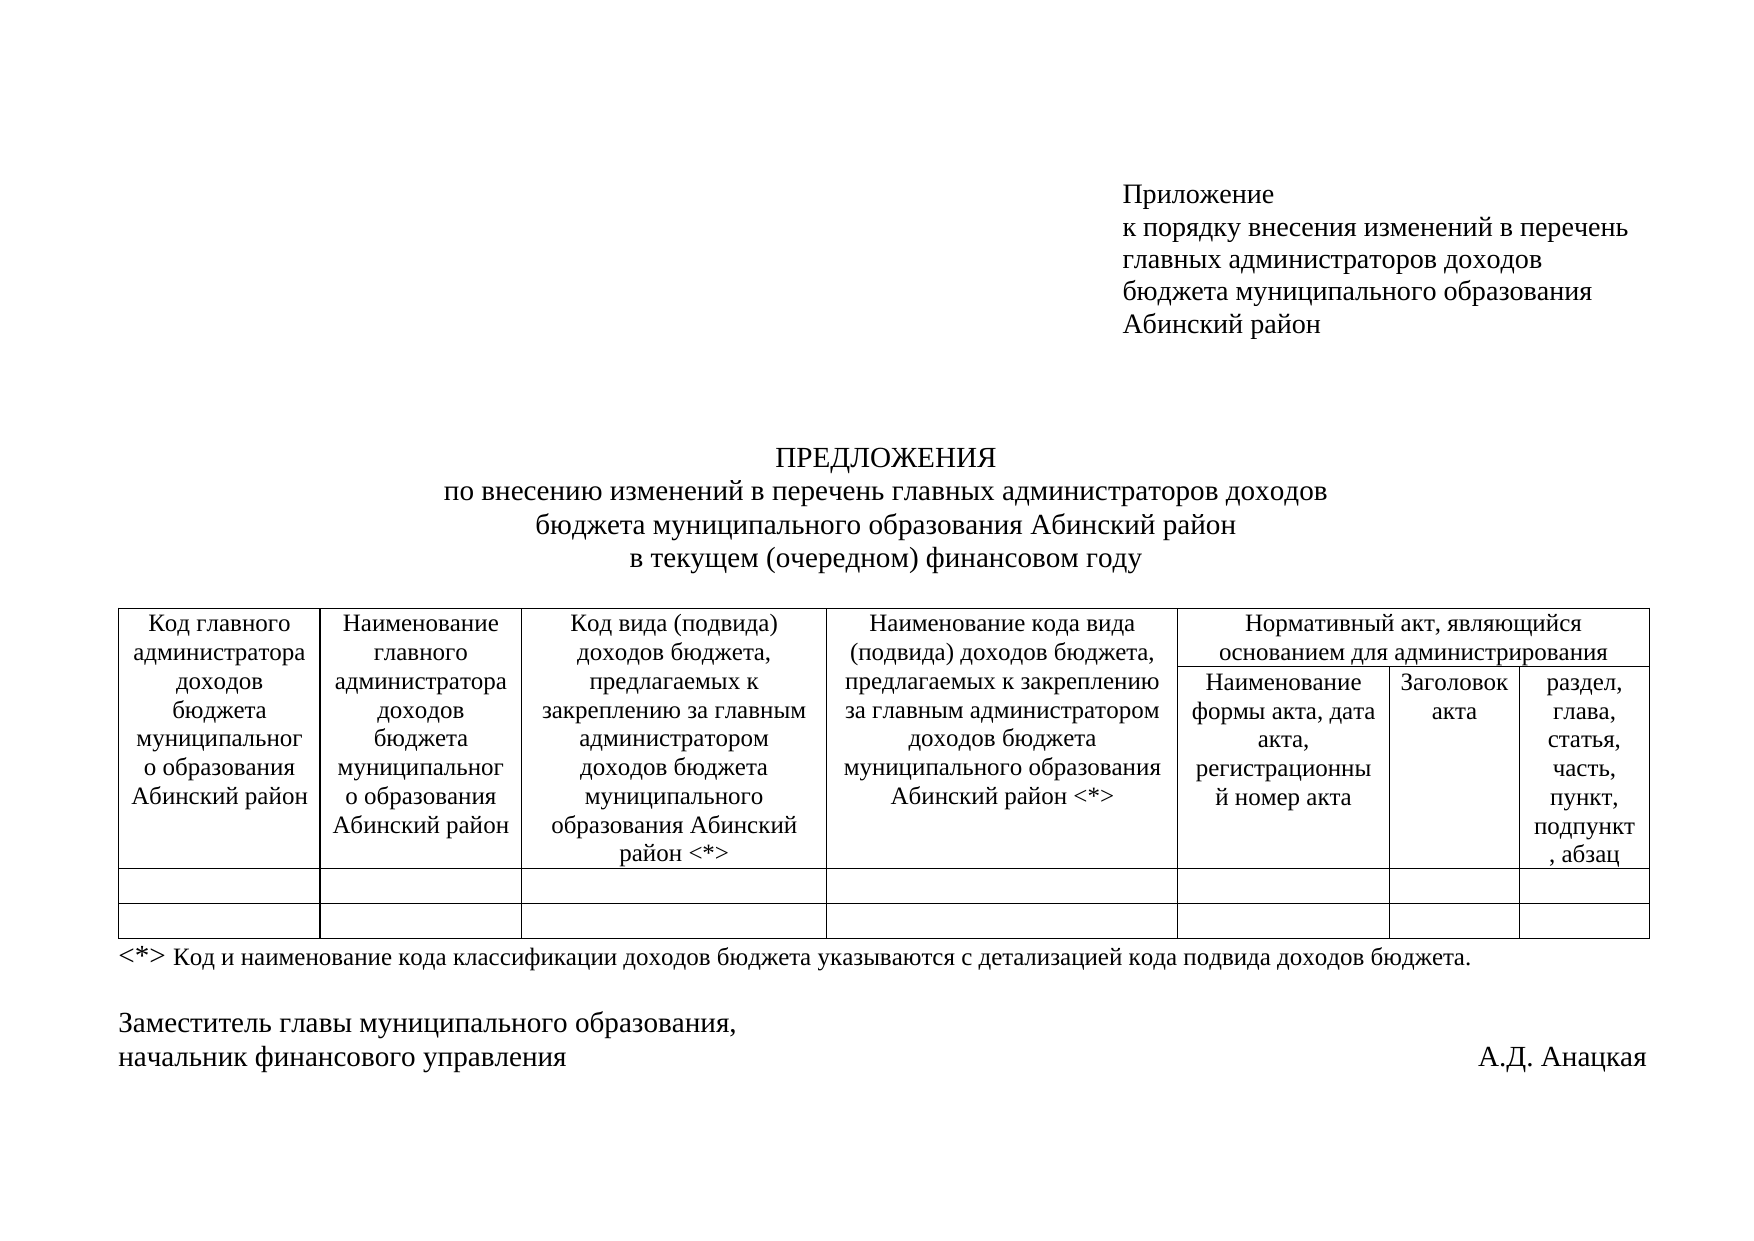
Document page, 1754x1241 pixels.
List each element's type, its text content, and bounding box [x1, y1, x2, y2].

table_cell [321, 869, 521, 903]
table_cell [1520, 869, 1649, 903]
text бюджета муниципального образования Абинский район [118, 507, 1653, 540]
table_cell [119, 904, 319, 937]
text Заместитель главы муниципального образования, [118, 1006, 1653, 1039]
table_cell [1390, 869, 1519, 903]
table_cell [1178, 904, 1389, 937]
table_cell [1390, 904, 1519, 937]
table_header Код главного администратора доходов бюджета муниципального образования Абинский район [119, 609, 319, 868]
table_header Нормативный акт, являющийся основанием для администрирования [1178, 609, 1649, 666]
table_header Наименование главного администратора доходов бюджета муниципального образования Абинский район [321, 609, 521, 868]
text начальник финансового управления А.Д. Анацкая [118, 1039, 1653, 1073]
table_cell Заголовок акта [1390, 667, 1519, 868]
table_cell [321, 904, 521, 937]
text ПРЕДЛОЖЕНИЯ [118, 440, 1653, 473]
table_cell [119, 869, 319, 903]
table_cell [827, 869, 1177, 903]
table_cell [827, 904, 1177, 937]
text Приложение [1122, 177, 1653, 209]
text по внесению изменений в перечень главных администраторов доходов [118, 473, 1653, 507]
table_header Код вида (подвида) доходов бюджета, предлагаемых к закреплению за главным администратором доходов бюджета муниципального образования Абинский район <*> [522, 609, 826, 868]
table_cell [522, 869, 826, 903]
text в текущем (очередном) финансовом году [118, 540, 1653, 574]
table_cell [522, 904, 826, 937]
text к порядку внесения изменений в перечень главных администраторов доходов бюджета муниципального образования Абинский район [1122, 209, 1653, 339]
table_header Наименование кода вида (подвида) доходов бюджета, предлагаемых к закреплению за главным администратором доходов бюджета муниципального образования Абинский район <*> [827, 609, 1177, 868]
text <*> Код и наименование кода классификации доходов бюджета указываются с детализацией кода подвида доходов бюджета. [118, 938, 1653, 972]
table_cell [1178, 869, 1389, 903]
table_cell [1520, 904, 1649, 937]
table_cell Наименование формы акта, дата акта, регистрационный номер акта [1178, 667, 1389, 868]
table_cell раздел, глава, статья, часть, пункт, подпункт, абзац [1520, 667, 1649, 868]
